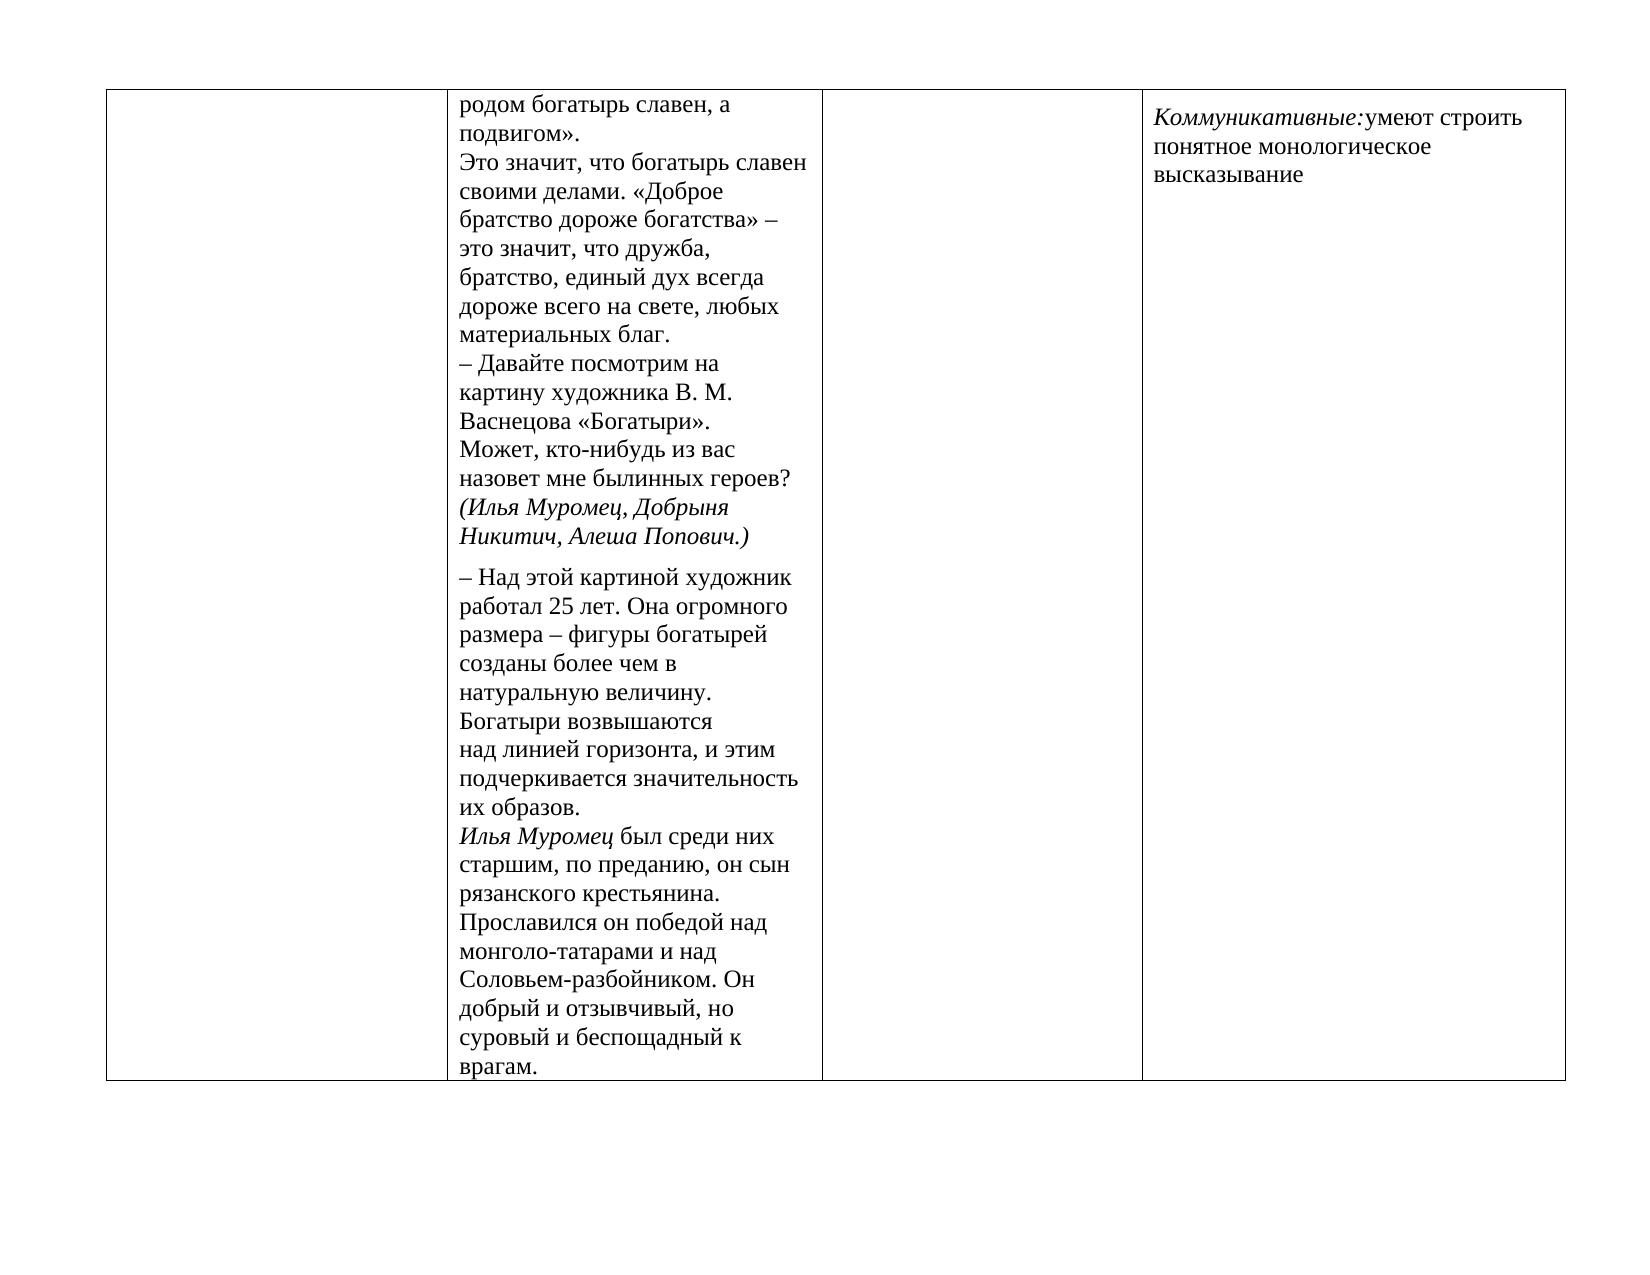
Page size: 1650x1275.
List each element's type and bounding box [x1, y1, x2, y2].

table_cell [107, 90, 447, 1079]
table_cell [1143, 90, 1565, 1079]
table_cell [823, 90, 1142, 1079]
table_cell [448, 90, 822, 1079]
